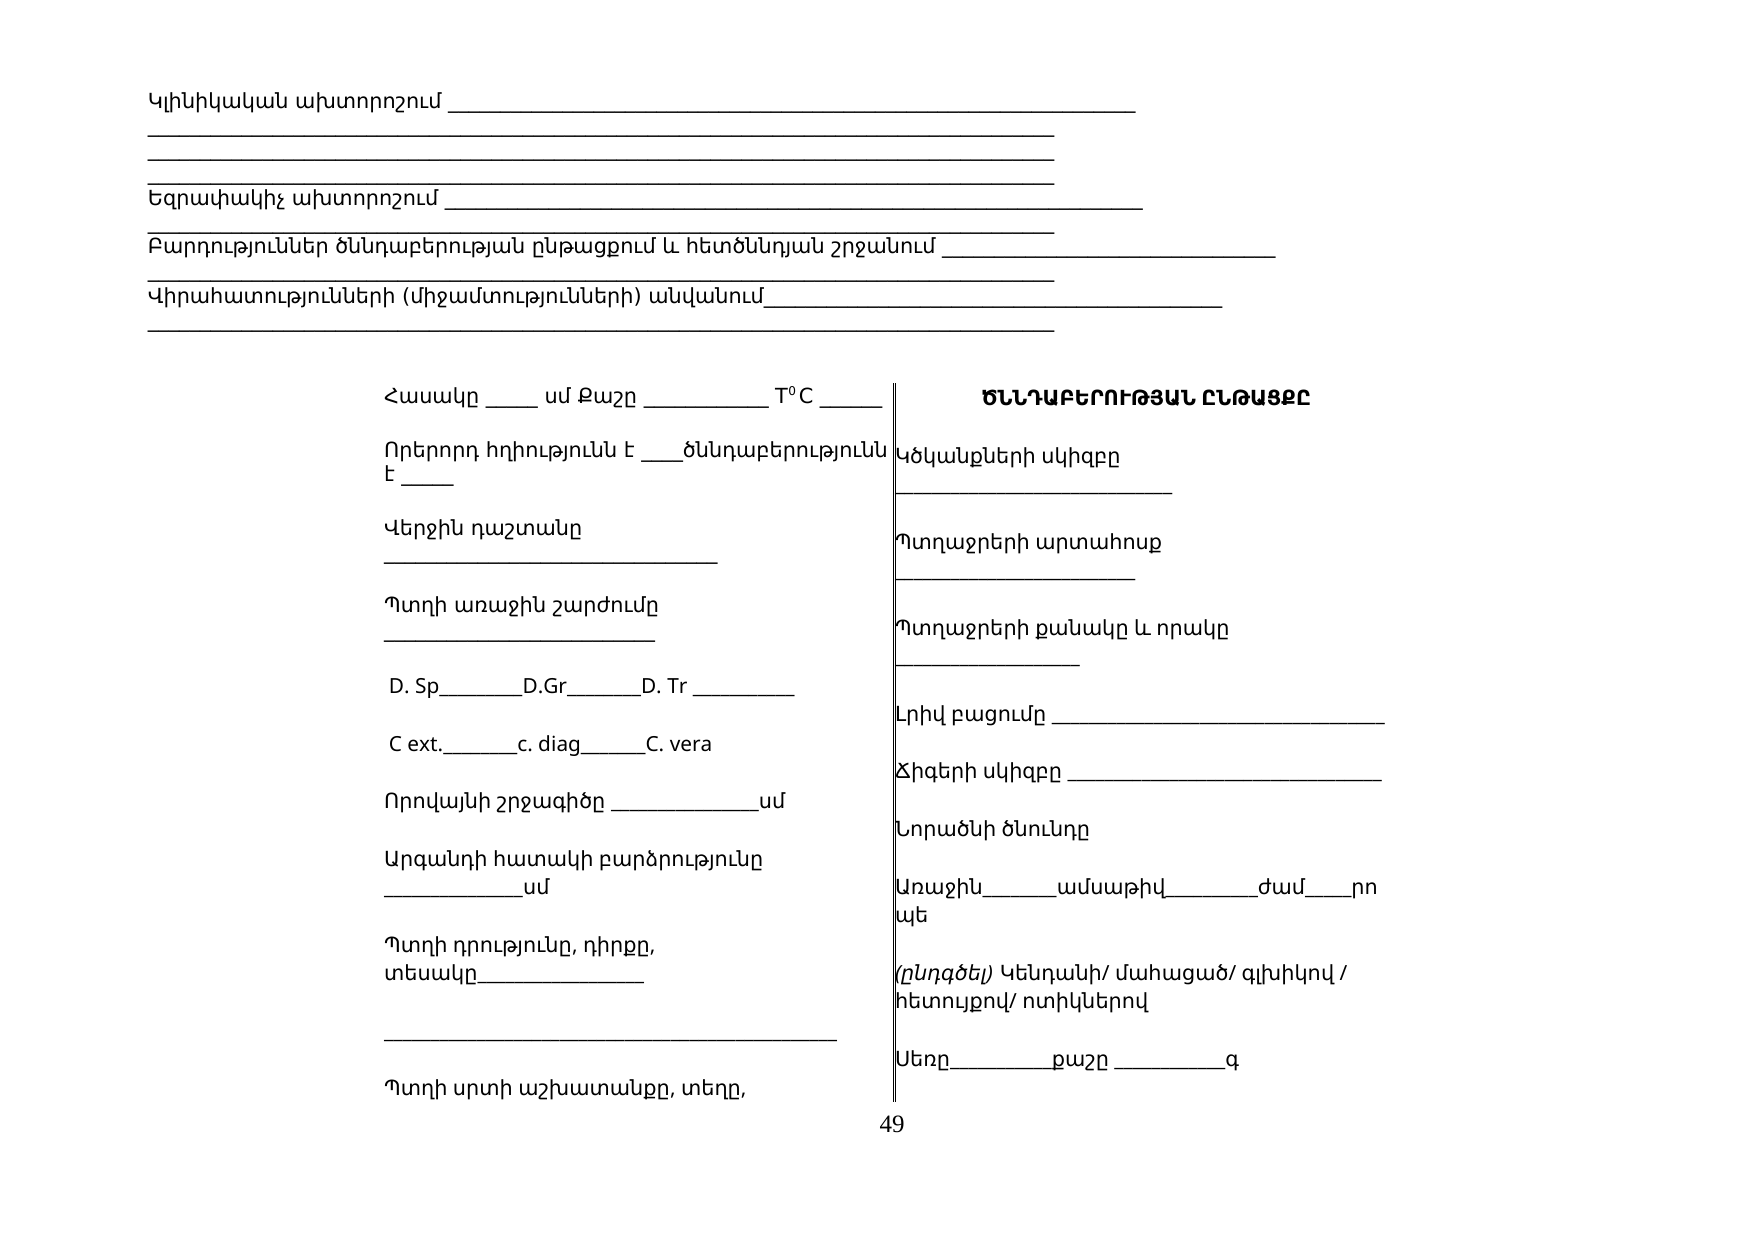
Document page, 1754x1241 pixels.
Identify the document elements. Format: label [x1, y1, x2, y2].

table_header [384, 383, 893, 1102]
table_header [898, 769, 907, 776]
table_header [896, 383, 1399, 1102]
text [148, 89, 1636, 332]
